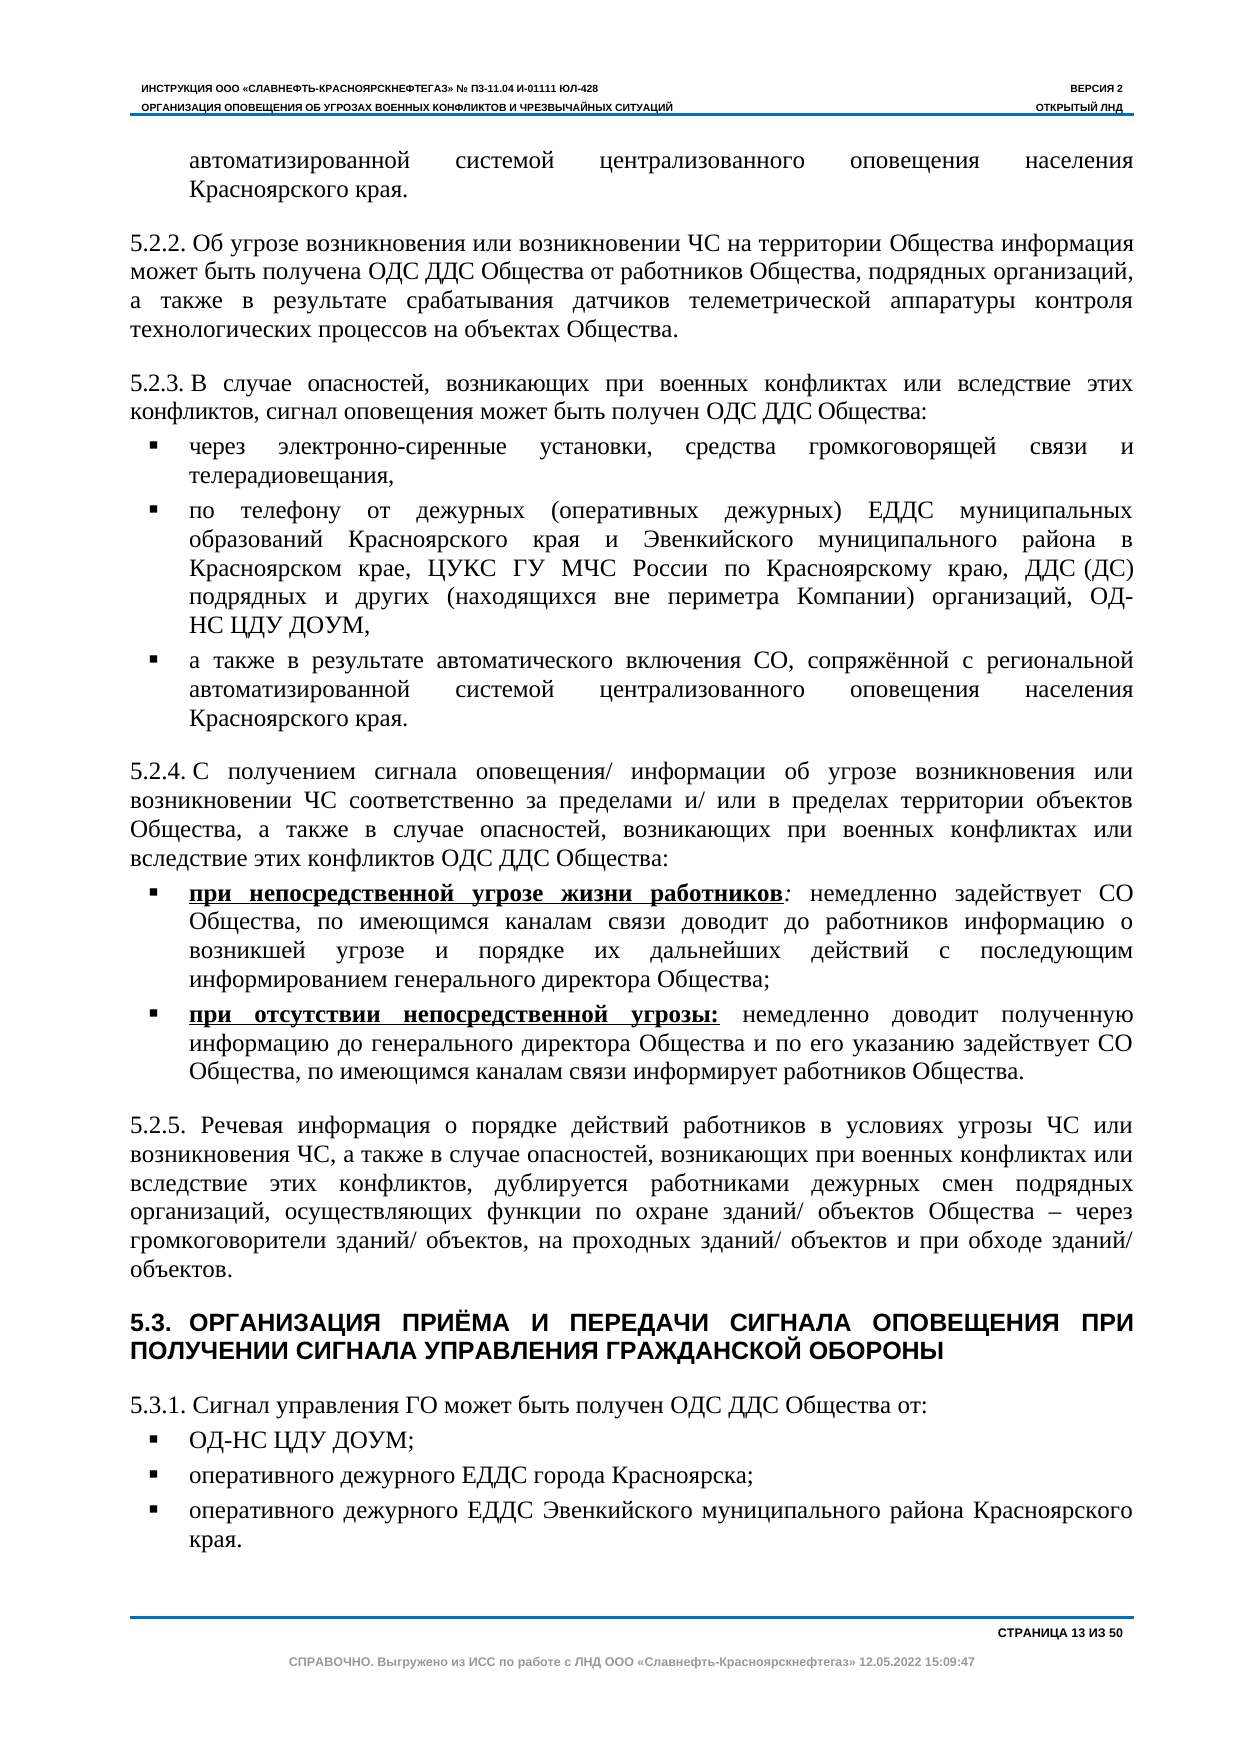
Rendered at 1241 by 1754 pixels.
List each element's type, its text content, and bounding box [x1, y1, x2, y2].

list при непосредственной угрозе жизни работников: немедленно задействует СО Общества, по имеющимся каналам связи доводит до работников информацию о возникшей угрозе и порядке их дальнейших действий с последующим информированием генерального директора Общества; [148, 878, 1134, 993]
list оперативного дежурного ЕДДС города Красноярска; [148, 1460, 1134, 1489]
list через электронно-сиренные установки, средства громкоговорящей связи и телерадиовещания, [148, 431, 1134, 489]
text 5.2.5. Речевая информация о порядке действий работников в условиях угрозы ЧС или возникновения ЧС, а также в случае опасностей, возникающих при военных конфликтах или вследствие этих конфликтов, дублируется работниками дежурных смен подрядных организаций, осуществляющих функции по охране зданий/ объектов Общества – через громкоговорители зданий/ объектов, на проходных зданий/ объектов и при обходе зданий/ объектов. [130, 1110, 1134, 1283]
list ОД-НС ЦДУ ДОУМ; [148, 1425, 1134, 1454]
list при отсутствии непосредственной угрозы: немедленно доводит полученную информацию до генерального директора Общества и по его указанию задействует СО Общества, по имеющимся каналам связи информирует работников Общества. [148, 999, 1134, 1085]
list по телефону от дежурных (оперативных дежурных) ЕДДС муниципальных образований Красноярского края и Эвенкийского муниципального района в Красноярском крае, ЦУКС ГУ МЧС России по Красноярскому краю, ДДС (ДС) подрядных и других (находящихся вне периметра Компании) организаций, ОД-НС ЦДУ ДОУМ, [148, 495, 1134, 639]
text 5.2.2. Об угрозе возникновения или возникновении ЧС на территории Общества информация может быть получена ОДС ДДС Общества от работников Общества, подрядных организаций, а также в результате срабатывания датчиков телеметрической аппаратуры контроля технологических процессов на объектах Общества. [130, 228, 1134, 343]
text 5.2.4. С получением сигнала оповещения/ информации об угрозе возникновения или возникновении ЧС соответственно за пределами и/ или в пределах территории объектов Общества, а также в случае опасностей, возникающих при военных конфликтах или вследствие этих конфликтов ОДС ДДС Общества: [130, 756, 1134, 871]
list оперативного дежурного ЕДДС Эвенкийского муниципального района Красноярского края. [148, 1495, 1134, 1553]
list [148, 145, 1134, 203]
text 5.3.1. Сигнал управления ГО может быть получен ОДС ДДС Общества от: [130, 1390, 1134, 1419]
list ОРГАНИЗАЦИЯ ПРИЁМА И ПЕРЕДАЧИ СИГНАЛА ОПОВЕЩЕНИЯ ПРИ ПОЛУЧЕНИИ СИГНАЛА УПРАВЛЕНИЯ ГРАЖДАНСКОЙ ОБОРОНЫ [130, 1308, 1134, 1365]
text 5.2.3. В случае опасностей, возникающих при военных конфликтах или вследствие этих конфликтов, сигнал оповещения может быть получен ОДС ДДС Общества: [130, 368, 1134, 425]
